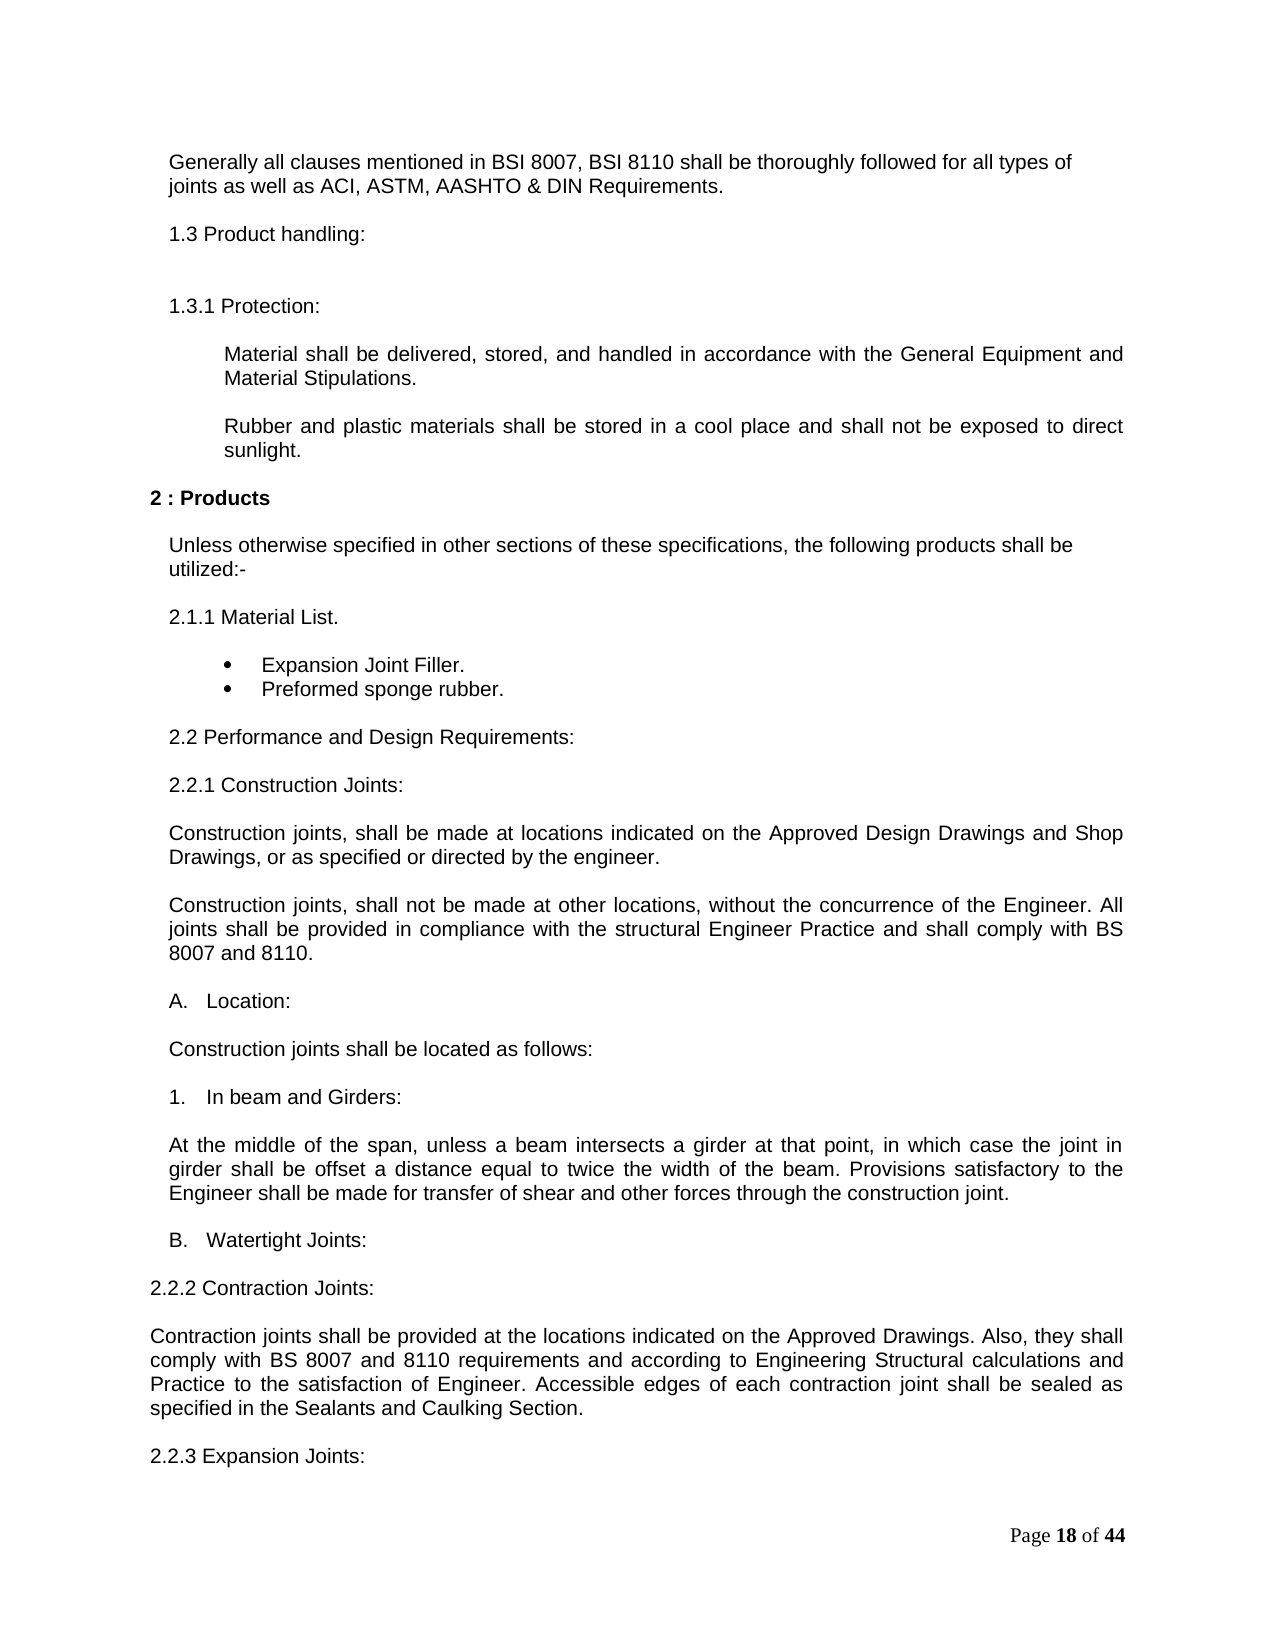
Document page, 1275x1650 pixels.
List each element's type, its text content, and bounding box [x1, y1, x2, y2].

text Contraction joints shall be provided at the locations indicated on the Approved Drawings. Also, they shall comply with BS 8007 and 8110 requirements and according to Engineering Structural calculations and Practice to the satisfaction of Engineer. Accessible edges of each contraction joint shall be sealed as specified in the Sealants and Caulking Section. [150, 1324, 1125, 1420]
text 1.3.1 Protection: [169, 294, 1125, 318]
text 2.2.3 Expansion Joints: [150, 1444, 1125, 1468]
text 2.2 Performance and Design Requirements: [169, 725, 1125, 749]
text Construction joints shall be located as follows: [169, 1037, 1125, 1061]
text Construction joints, shall be made at locations indicated on the Approved Design Drawings and Shop Drawings, or as specified or directed by the engineer. [169, 821, 1125, 869]
text 1.3 Product handling: [169, 222, 1125, 246]
text Construction joints, shall not be made at other locations, without the concurrence of the Engineer. All joints shall be provided in compliance with the structural Engineer Practice and shall comply with BS 8007 and 8110. [169, 893, 1125, 965]
text 2.1.1 Material List. [169, 605, 1125, 629]
list Preformed sponge rubber. [224, 677, 1125, 701]
text 2.2.2 Contraction Joints: [150, 1276, 1125, 1300]
text Generally all clauses mentioned in BSI 8007, BSI 8110 shall be thoroughly followed for all types of joints as well as ACI, ASTM, AASHTO & DIN Requirements. [169, 150, 1125, 198]
text 2.2.1 Construction Joints: [169, 773, 1125, 797]
list Watertight Joints: [169, 1228, 1125, 1252]
list In beam and Girders: [169, 1084, 1125, 1108]
text Rubber and plastic materials shall be stored in a cool place and shall not be exposed to direct sunlight. [224, 413, 1125, 461]
list Expansion Joint Filler. [224, 653, 1125, 677]
text Unless otherwise specified in other sections of these specifications, the following products shall be utilized:- [169, 533, 1125, 581]
text At the middle of the span, unless a beam intersects a girder at that point, in which case the joint in girder shall be offset a distance equal to twice the width of the beam. Provisions satisfactory to the Engineer shall be made for transfer of shear and other forces through the construction joint. [169, 1132, 1125, 1204]
text Material shall be delivered, stored, and handled in accordance with the General Equipment and Material Stipulations. [224, 342, 1125, 389]
list Location: [169, 989, 1125, 1013]
text 2 : Products [150, 485, 1125, 509]
